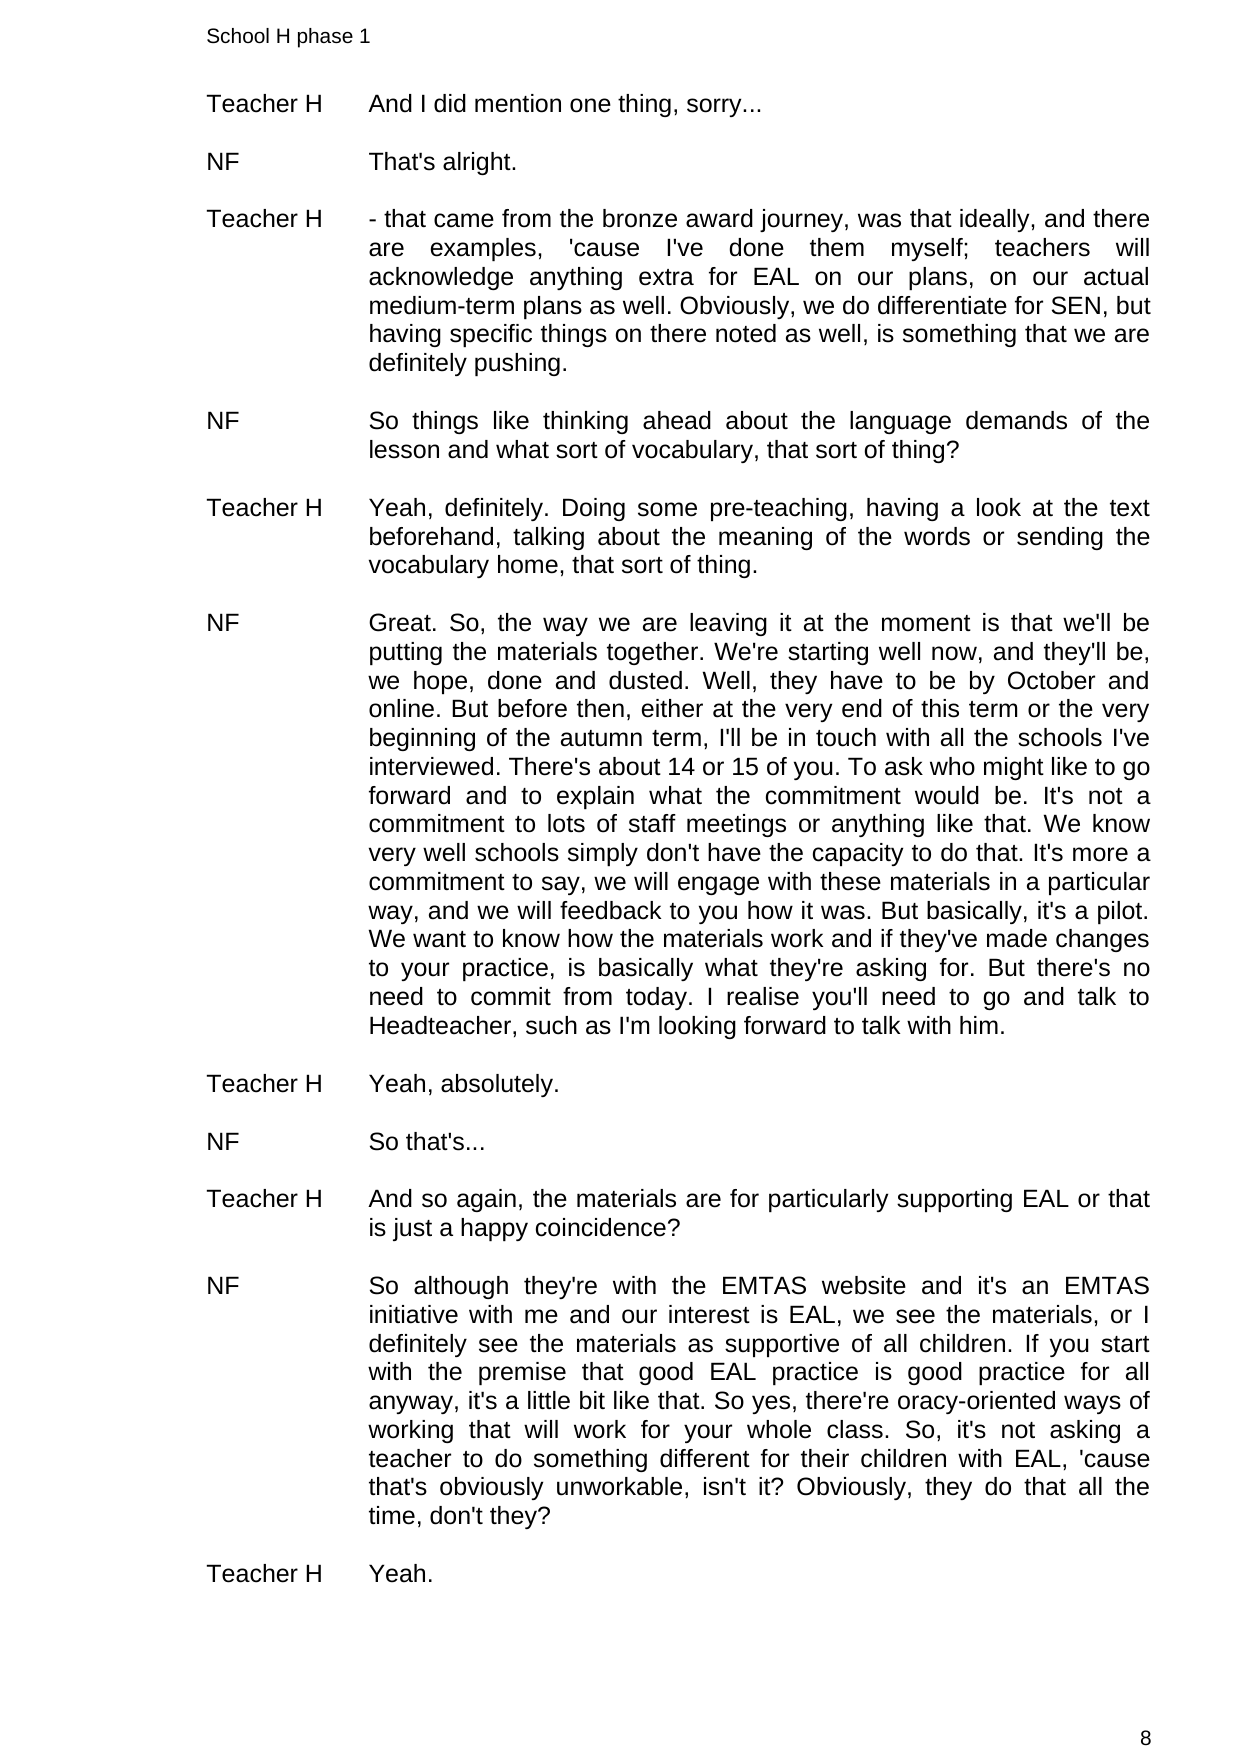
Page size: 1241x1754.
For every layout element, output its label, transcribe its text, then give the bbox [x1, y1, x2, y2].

text Teacher H - that came from the bronze award journey, was that ideally, and there are examples, 'cause I've done them myself; teachers will acknowledge anything extra for EAL on our plans, on our actual medium-term plans as well. Obviously, we do differentiate for SEN, but having specific things on there noted as well, is something that we are definitely pushing. [206, 204, 1152, 377]
text Teacher H Yeah, definitely. Doing some pre-teaching, having a look at the text beforehand, talking about the meaning of the words or sending the vocabulary home, that sort of thing. [206, 493, 1152, 579]
text Teacher H And so again, the materials are for particularly supporting EAL or that is just a happy coincidence? [206, 1184, 1152, 1242]
text Teacher H Yeah, absolutely. [206, 1069, 1152, 1097]
text NF That's alright. [206, 147, 1152, 175]
text Teacher H Yeah. [206, 1559, 1152, 1588]
text NF Great. So, the way we are leaving it at the moment is that we'll be putting the materials together. We're starting well now, and they'll be, we hope, done and dusted. Well, they have to be by October and online. But before then, either at the very end of this term or the very beginning of the autumn term, I'll be in touch with all the schools I've interviewed. There's about 14 or 15 of you. To ask who might like to go forward and to explain what the commitment would be. It's not a commitment to lots of staff meetings or anything like that. We know very well schools simply don't have the capacity to do that. It's more a commitment to say, we will engage with these materials in a particular way, and we will feedback to you how it was. But basically, it's a pilot. We want to know how the materials work and if they've made changes to your practice, is basically what they're asking for. But there's no need to commit from today. I realise you'll need to go and talk to Headteacher, such as I'm looking forward to talk with him. [206, 608, 1152, 1039]
text NF So although they're with the EMTAS website and it's an EMTAS initiative with me and our interest is EAL, we see the materials, or I definitely see the materials as supportive of all children. If you start with the premise that good EAL practice is good practice for all anyway, it's a little bit like that. So yes, there're oracy-oriented ways of working that will work for your whole class. So, it's not asking a teacher to do something different for their children with EAL, 'cause that's obviously unworkable, isn't it? Obviously, they do that all the time, don't they? [206, 1271, 1152, 1530]
text Teacher H And I did mention one thing, sorry... [206, 89, 1152, 117]
text NF So that's... [206, 1127, 1152, 1155]
text NF So things like thinking ahead about the language demands of the lesson and what sort of vocabulary, that sort of thing? [206, 406, 1152, 464]
